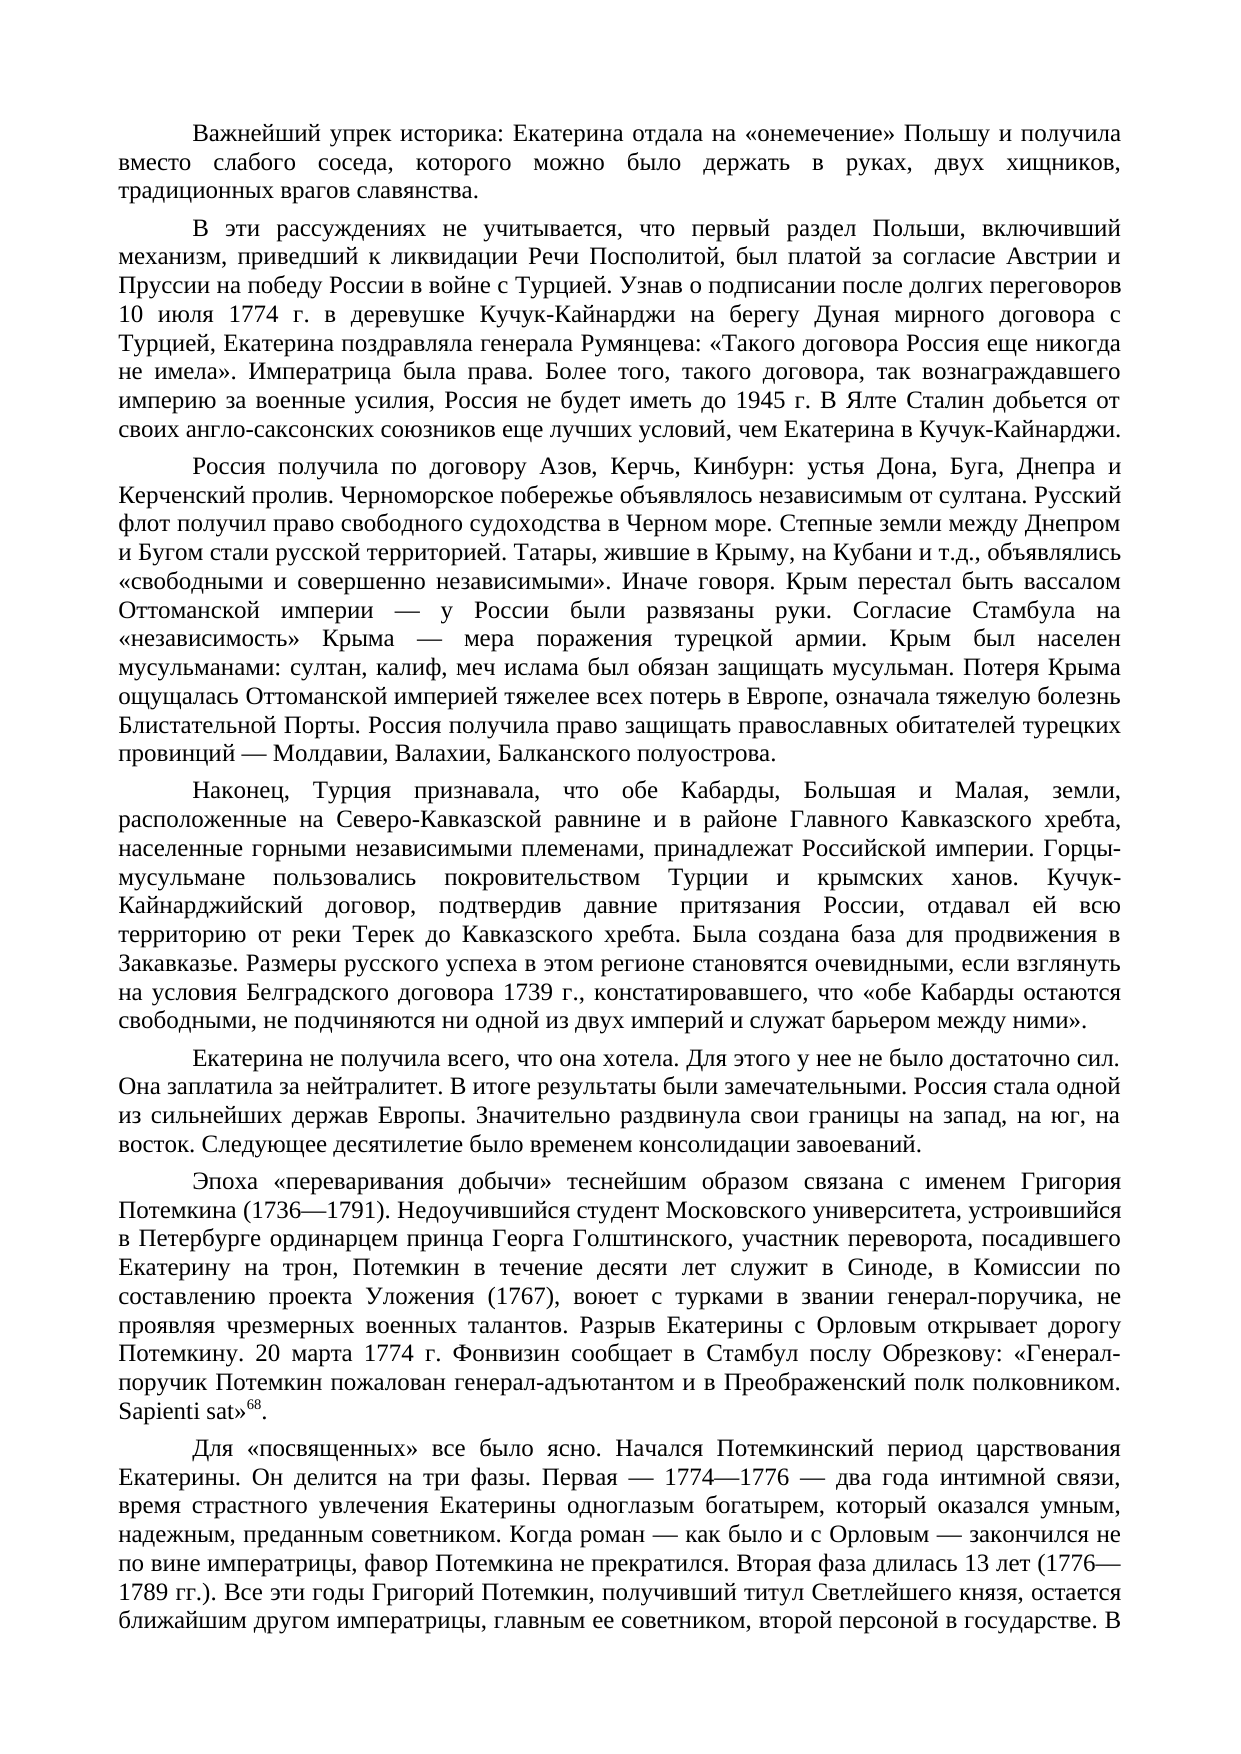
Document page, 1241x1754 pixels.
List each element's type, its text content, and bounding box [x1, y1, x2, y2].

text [118, 1433, 1122, 1634]
text В эти рассуждениях не учитывается, что первый раздел Польши, включивший механизм, приведший к ликвидации Речи Посполитой, был платой за согласие Австрии и Пруссии на победу России в войне с Турцией. Узнав о подписании после долгих переговоров 10 июля 1774 г. в деревушке Кучук-Кайнарджи на берегу Дуная мирного договора с Турцией, Екатерина поздравляла генерала Румянцева: «Такого договора Россия еще никогда не имела». Императрица была права. Более того, такого договора, так вознаграждавшего империю за военные усилия, Россия не будет иметь до 1945 г. В Ялте Сталин добьется от своих англо-саксонских союзников еще лучших условий, чем Екатерина в Кучук-Кайнарджи. [118, 213, 1122, 443]
text Россия получила по договору Азов, Керчь, Кинбурн: устья Дона, Буга, Днепра и Керченский пролив. Черноморское побережье объявлялось независимым от султана. Русский флот получил право свободного судоходства в Черном море. Степные земли между Днепром и Бугом стали русской территорией. Татары, жившие в Крыму, на Кубани и т.д., объявлялись «свободными и совершенно независимыми». Иначе говоря. Крым перестал быть вассалом Оттоманской империи — у России были развязаны руки. Согласие Стамбула на «независимость» Крыма — мера поражения турецкой армии. Крым был населен мусульманами: султан, калиф, меч ислама был обязан защищать мусульман. Потеря Крыма ощущалась Оттоманской империей тяжелее всех потерь в Европе, означала тяжелую болезнь Блистательной Порты. Россия получила право защищать православных обитателей турецких провинций — Молдавии, Валахии, Балканского полуострова. [118, 451, 1122, 767]
text Эпоха «переваривания добычи» теснейшим образом связана с именем Григория Потемкина (1736—1791). Недоучившийся студент Московского университета, устроившийся в Петербурге ординарцем принца Георга Голштинского, участник переворота, посадившего Екатерину на трон, Потемкин в течение десяти лет служит в Синоде, в Комиссии по составлению проекта Уложения (1767), воюет с турками в звании генерал-поручика, не проявляя чрезмерных военных талантов. Разрыв Екатерины с Орловым открывает дорогу Потемкину. 20 марта 1774 г. Фонвизин сообщает в Стамбул послу Обрезкову: «Генерал-поручик Потемкин пожалован генерал-адъютантом и в Преображенский полк полковником. Sapienti sat»68. [118, 1166, 1122, 1425]
text Екатерина не получила всего, что она хотела. Для этого у нее не было достаточно сил. Она заплатила за нейтралитет. В итоге результаты были замечательными. Россия стала одной из сильнейших держав Европы. Значительно раздвинула свои границы на запад, на юг, на восток. Следующее десятилетие было временем консолидации завоеваний. [118, 1043, 1122, 1158]
text Наконец, Турция признавала, что обе Кабарды, Большая и Малая, земли, расположенные на Северо-Кавказской равнине и в районе Главного Кавказского хребта, населенные горными независимыми племенами, принадлежат Российской империи. Горцы-мусульмане пользовались покровительством Турции и крымских ханов. Кучук-Кайнарджийский договор, подтвердив давние притязания России, отдавал ей всю территорию от реки Терек до Кавказского хребта. Была создана база для продвижения в Закавказье. Размеры русского успеха в этом регионе становятся очевидными, если взглянуть на условия Белградского договора 1739 г., констатировавшего, что «обе Кабарды остаются свободными, не подчиняются ни одной из двух империй и служат барьером между ними». [118, 776, 1122, 1034]
text Важнейший упрек историка: Екатерина отдала на «онемечение» Польшу и получила вместо слабого соседа, которого можно было держать в руках, двух хищников, традиционных врагов славянства. [118, 118, 1122, 204]
